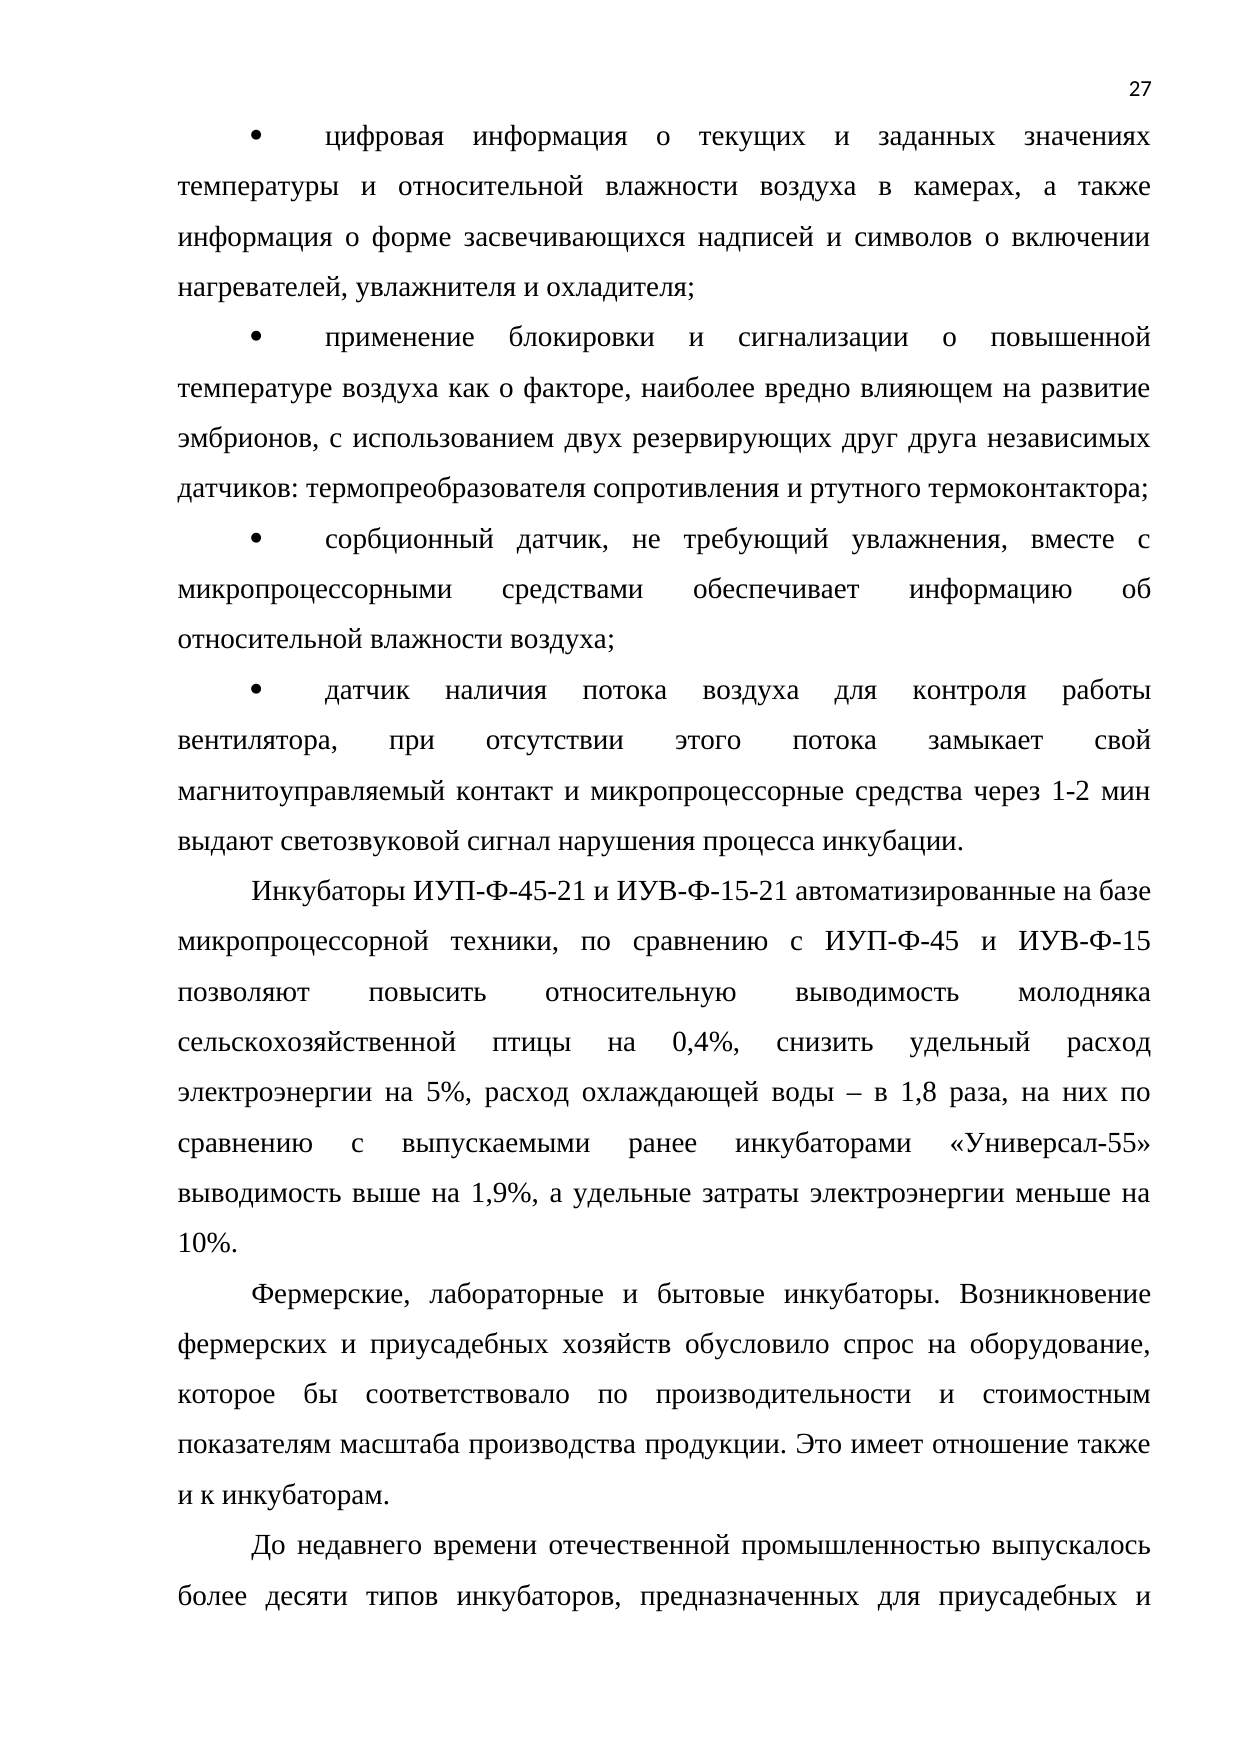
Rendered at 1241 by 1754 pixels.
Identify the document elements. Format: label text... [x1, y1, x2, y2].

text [177, 1527, 1152, 1611]
list применение блокировки и сигнализации о повышенной температуре воздуха как о факторе, наиболее вредно влияющем на развитие эмбрионов, с использованием двух резервирующих друг друга независимых датчиков: термопреобразователя сопротивления и ртутного термоконтактора; [177, 319, 1152, 504]
list сорбционный датчик, не требующий увлажнения, вместе с микропроцессорными средствами обеспечивает информацию об относительной влажности воздуха; [177, 521, 1152, 655]
list цифровая информация о текущих и заданных значениях температуры и относительной влажности воздуха в камерах, а также информация о форме засвечивающихся надписей и символов о включении нагревателей, увлажнителя и охладителя; [177, 118, 1152, 303]
text Фермерские, лабораторные и бытовые инкубаторы. Возникновение фермерских и приусадебных хозяйств обусловило спрос на оборудование, которое бы соответствовало по производительности и стоимостным показателям масштаба производства продукции. Это имеет отношение также и к инкубаторам. [177, 1276, 1152, 1511]
text Инкубаторы ИУП-Ф-45-21 и ИУВ-Ф-15-21 автоматизированные на базе микропроцессорной техники, по сравнению с ИУП-Ф-45 и ИУВ-Ф-15 позволяют повысить относительную выводимость молодняка сельскохозяйственной птицы на 0,4%, снизить удельный расход электроэнергии на 5%, расход охлаждающей воды – в 1,8 раза, на них по сравнению с выпускаемыми ранее инкубаторами «Универсал-55» выводимость выше на 1,9%, а удельные затраты электроэнергии меньше на 10%. [177, 873, 1152, 1259]
list датчик наличия потока воздуха для контроля работы вентилятора, при отсутствии этого потока замыкает свой магнитоуправляемый контакт и микропроцессорные средства через 1-2 мин выдают светозвуковой сигнал нарушения процесса инкубации. [177, 672, 1152, 856]
